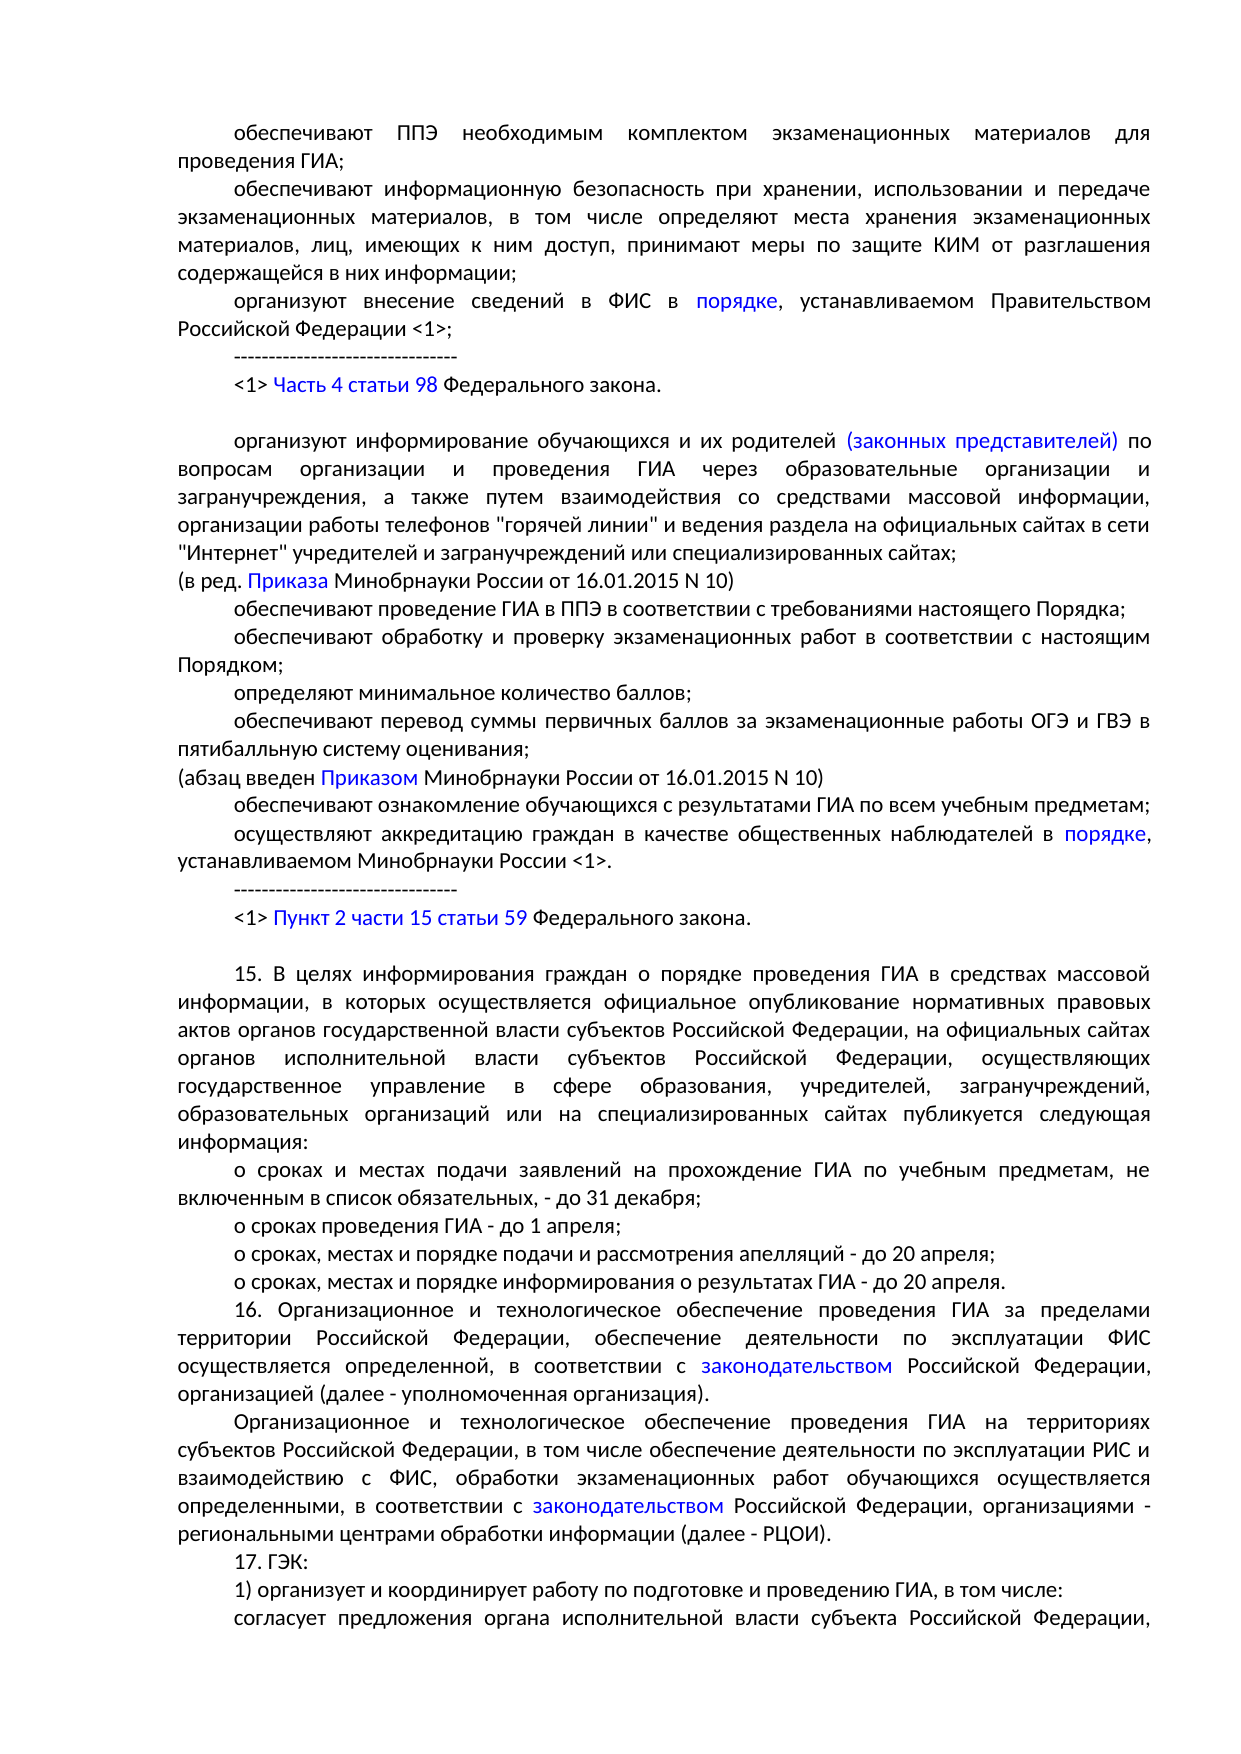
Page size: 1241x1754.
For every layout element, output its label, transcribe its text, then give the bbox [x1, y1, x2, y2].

text обеспечивают проведение ГИА в ППЭ в соответствии с требованиями настоящего Порядка; [177, 594, 1152, 622]
text организуют информирование обучающихся и их родителей (законных представителей) по вопросам организации и проведения ГИА через образовательные организации и загранучреждения, а также путем взаимодействия со средствами массовой информации, организации работы телефонов "горячей линии" и ведения раздела на официальных сайтах в сети "Интернет" учредителей и загранучреждений или специализированных сайтах; [177, 426, 1152, 566]
text организуют внесение сведений в ФИС в порядке, устанавливаемом Правительством Российской Федерации <1>; [177, 286, 1152, 342]
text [177, 1603, 1152, 1631]
text определяют минимальное количество баллов; [177, 678, 1152, 707]
text 16. Организационное и технологическое обеспечение проведения ГИА за пределами территории Российской Федерации, обеспечение деятельности по эксплуатации ФИС осуществляется определенной, в соответствии с законодательством Российской Федерации, организацией (далее - уполномоченная организация). [177, 1295, 1152, 1407]
text обеспечивают ознакомление обучающихся с результатами ГИА по всем учебным предметам; [177, 791, 1152, 819]
text Организационное и технологическое обеспечение проведения ГИА на территориях субъектов Российской Федерации, в том числе обеспечение деятельности по эксплуатации РИС и взаимодействию с ФИС, обработки экзаменационных работ обучающихся осуществляется определенными, в соответствии с законодательством Российской Федерации, организациями - региональными центрами обработки информации (далее - РЦОИ). [177, 1407, 1152, 1547]
text обеспечивают обработку и проверку экзаменационных работ в соответствии с настоящим Порядком; [177, 622, 1152, 678]
text о сроках и местах подачи заявлений на прохождение ГИА по учебным предметам, не включенным в список обязательных, - до 31 декабря; [177, 1155, 1152, 1211]
text 17. ГЭК: [177, 1547, 1152, 1575]
text -------------------------------- [177, 342, 1152, 370]
text осуществляют аккредитацию граждан в качестве общественных наблюдателей в порядке, устанавливаемом Минобрнауки России <1>. [177, 819, 1152, 875]
text <1> Часть 4 статьи 98 Федерального закона. [177, 370, 1152, 398]
text -------------------------------- [177, 875, 1152, 903]
text о сроках проведения ГИА - до 1 апреля; [177, 1211, 1152, 1239]
text о сроках, местах и порядке подачи и рассмотрения апелляций - до 20 апреля; [177, 1239, 1152, 1267]
text обеспечивают ППЭ необходимым комплектом экзаменационных материалов для проведения ГИА; [177, 118, 1152, 174]
text 1) организует и координирует работу по подготовке и проведению ГИА, в том числе: [177, 1575, 1152, 1603]
text <1> Пункт 2 части 15 статьи 59 Федерального закона. [177, 903, 1152, 931]
text (абзац введен Приказом Минобрнауки России от 16.01.2015 N 10) [177, 763, 1152, 791]
text о сроках, местах и порядке информирования о результатах ГИА - до 20 апреля. [177, 1267, 1152, 1295]
text 15. В целях информирования граждан о порядке проведения ГИА в средствах массовой информации, в которых осуществляется официальное опубликование нормативных правовых актов органов государственной власти субъектов Российской Федерации, на официальных сайтах органов исполнительной власти субъектов Российской Федерации, осуществляющих государственное управление в сфере образования, учредителей, загранучреждений, образовательных организаций или на специализированных сайтах публикуется следующая информация: [177, 959, 1152, 1155]
text обеспечивают информационную безопасность при хранении, использовании и передаче экзаменационных материалов, в том числе определяют места хранения экзаменационных материалов, лиц, имеющих к ним доступ, принимают меры по защите КИМ от разглашения содержащейся в них информации; [177, 174, 1152, 286]
text (в ред. Приказа Минобрнауки России от 16.01.2015 N 10) [177, 566, 1152, 594]
text обеспечивают перевод суммы первичных баллов за экзаменационные работы ОГЭ и ГВЭ в пятибалльную систему оценивания; [177, 707, 1152, 763]
